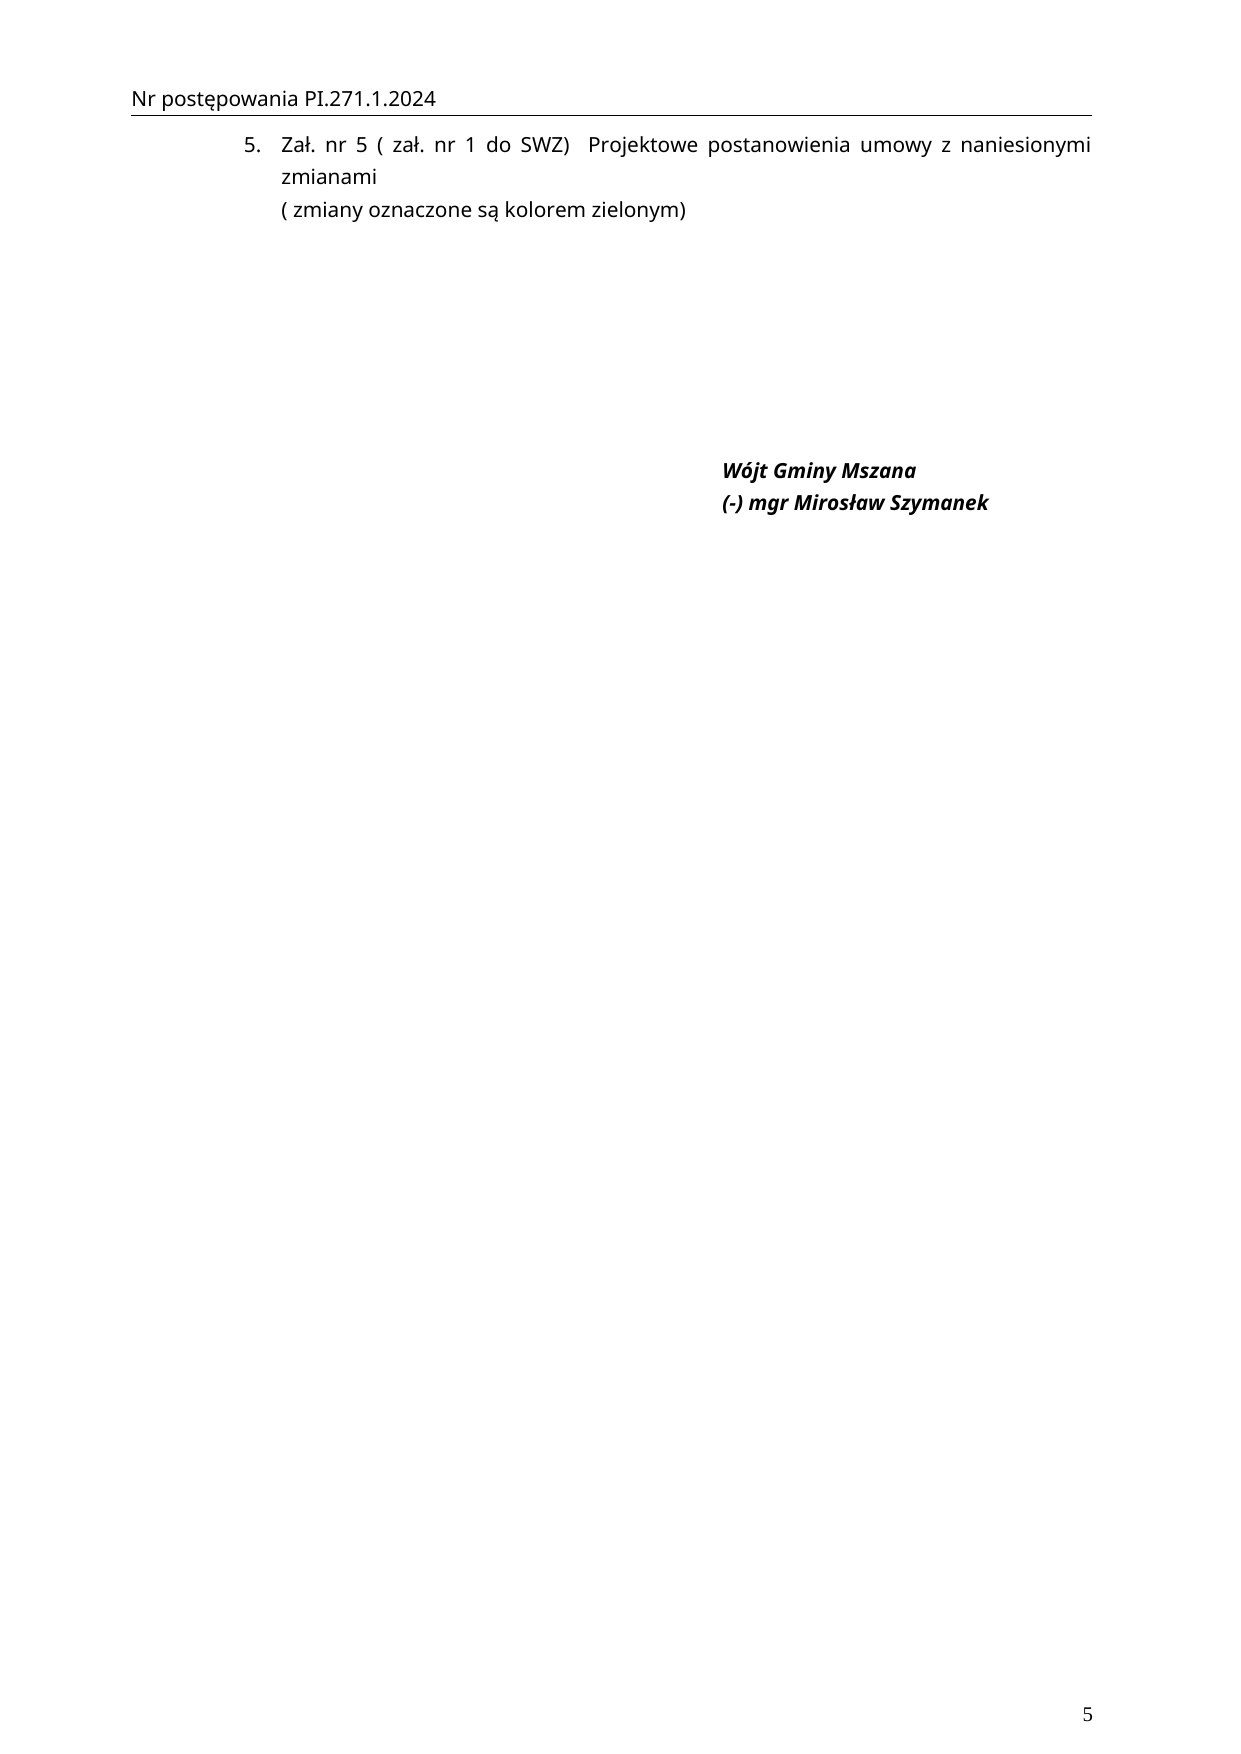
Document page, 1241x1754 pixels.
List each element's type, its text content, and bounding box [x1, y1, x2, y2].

list (-) mgr Mirosław Szymanek [281, 488, 1092, 517]
list Zał. nr 5 ( zał. nr 1 do SWZ) Projektowe postanowienia umowy z naniesionymi zmianami [244, 130, 1092, 191]
list ( zmiany oznaczone są kolorem zielonym) [281, 195, 1092, 223]
list Wójt Gminy Mszana [281, 456, 1092, 484]
